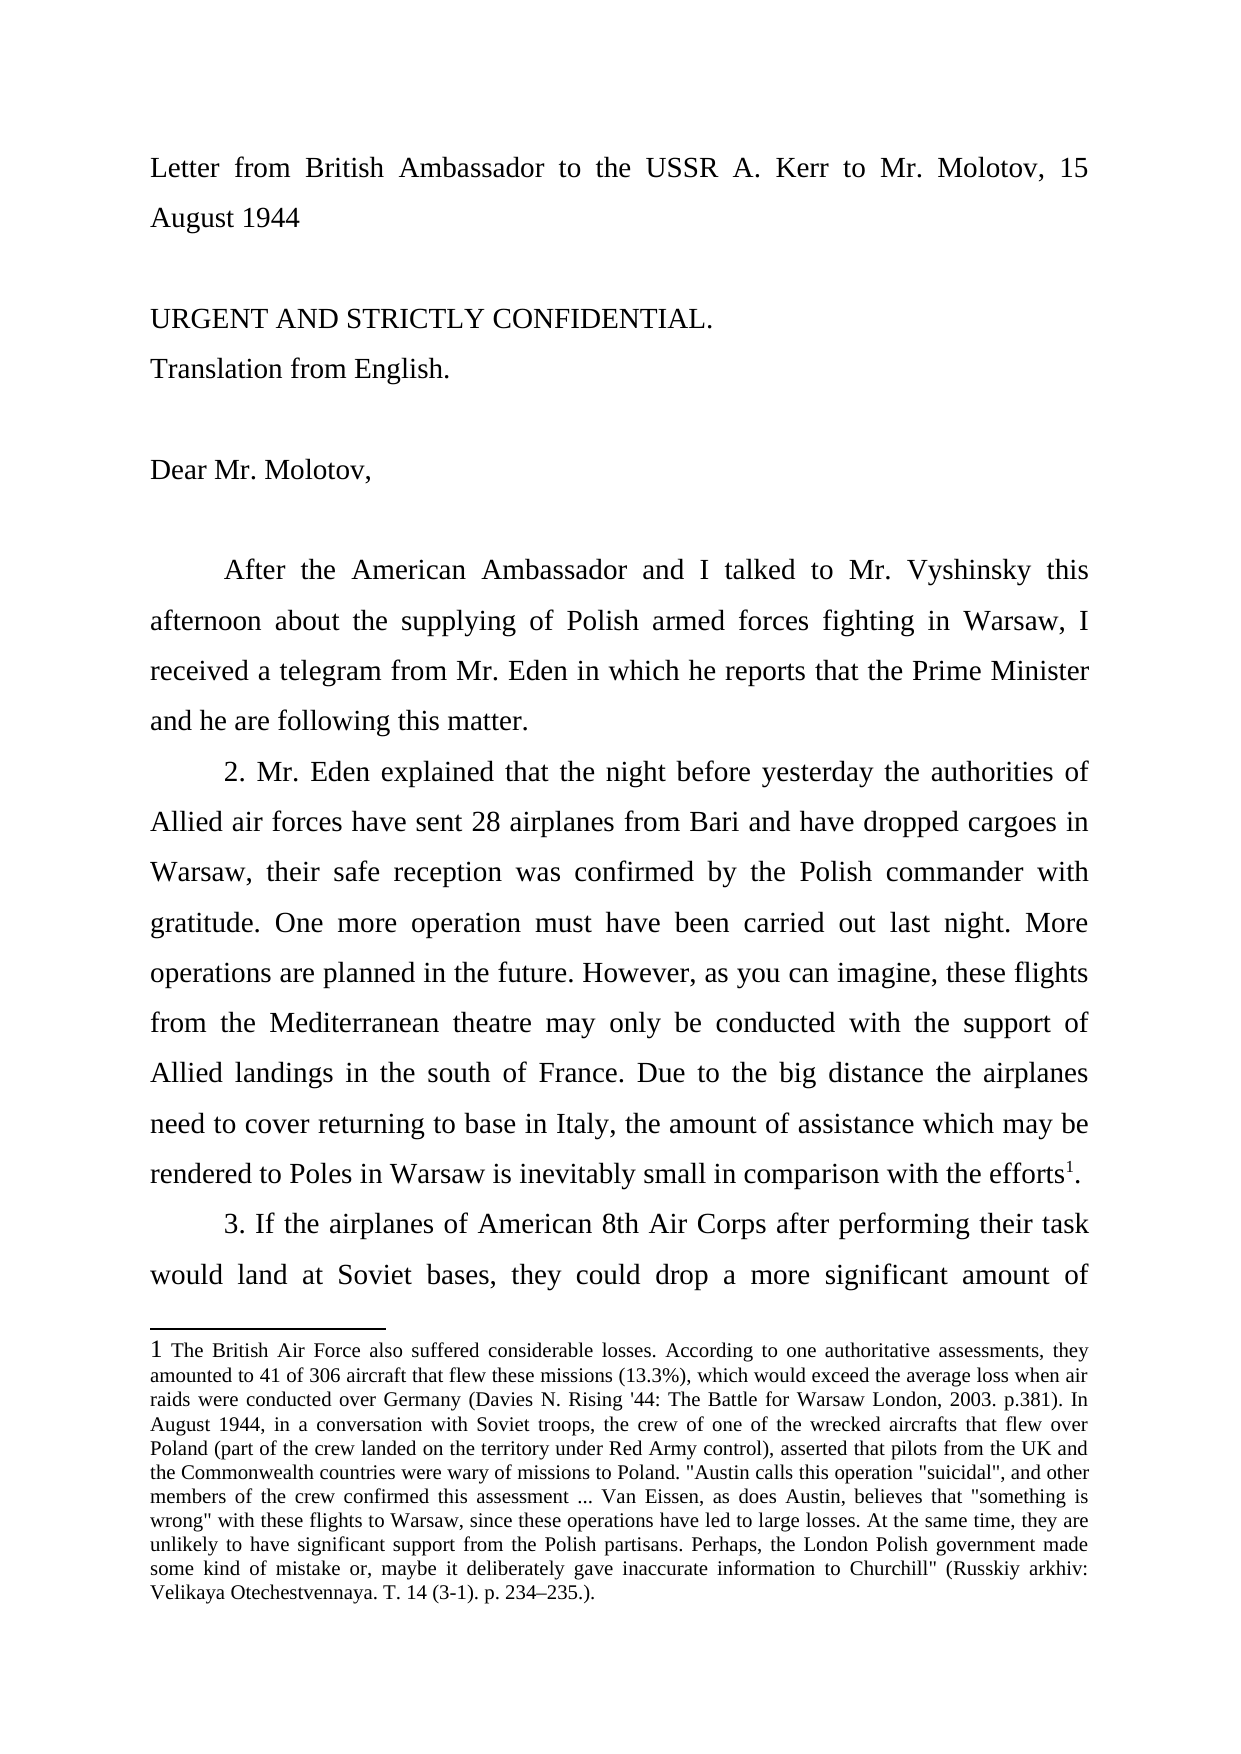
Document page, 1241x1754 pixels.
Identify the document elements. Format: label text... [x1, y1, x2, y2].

text Translation from English. [150, 351, 1090, 385]
text Letter from British Ambassador to the USSR A. Kerr to Mr. Molotov, 15 August 1944 [150, 150, 1090, 234]
text 2. Mr. Eden explained that the night before yesterday the authorities of Allied air forces have sent 28 airplanes from Bari and have dropped cargoes in Warsaw, their safe reception was confirmed by the Polish commander with gratitude. One more operation must have been carried out last night. More operations are planned in the future. However, as you can imagine, these flights from the Mediterranean theatre may only be conducted with the support of Allied landings in the south of France. Due to the big distance the airplanes need to cover returning to base in Italy, the amount of assistance which may be rendered to Poles in Warsaw is inevitably small in comparison with the efforts. [150, 754, 1090, 1190]
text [150, 1207, 1090, 1290]
text Dear Mr. Molotov, [150, 452, 1090, 485]
text URGENT AND STRICTLY CONFIDENTIAL. [150, 301, 1090, 334]
text After the American Ambassador and I talked to Mr. Vyshinsky this afternoon about the supplying of Polish armed forces fighting in Warsaw, I received a telegram from Mr. Eden in which he reports that the Prime Minister and he are following this matter. [150, 552, 1090, 737]
